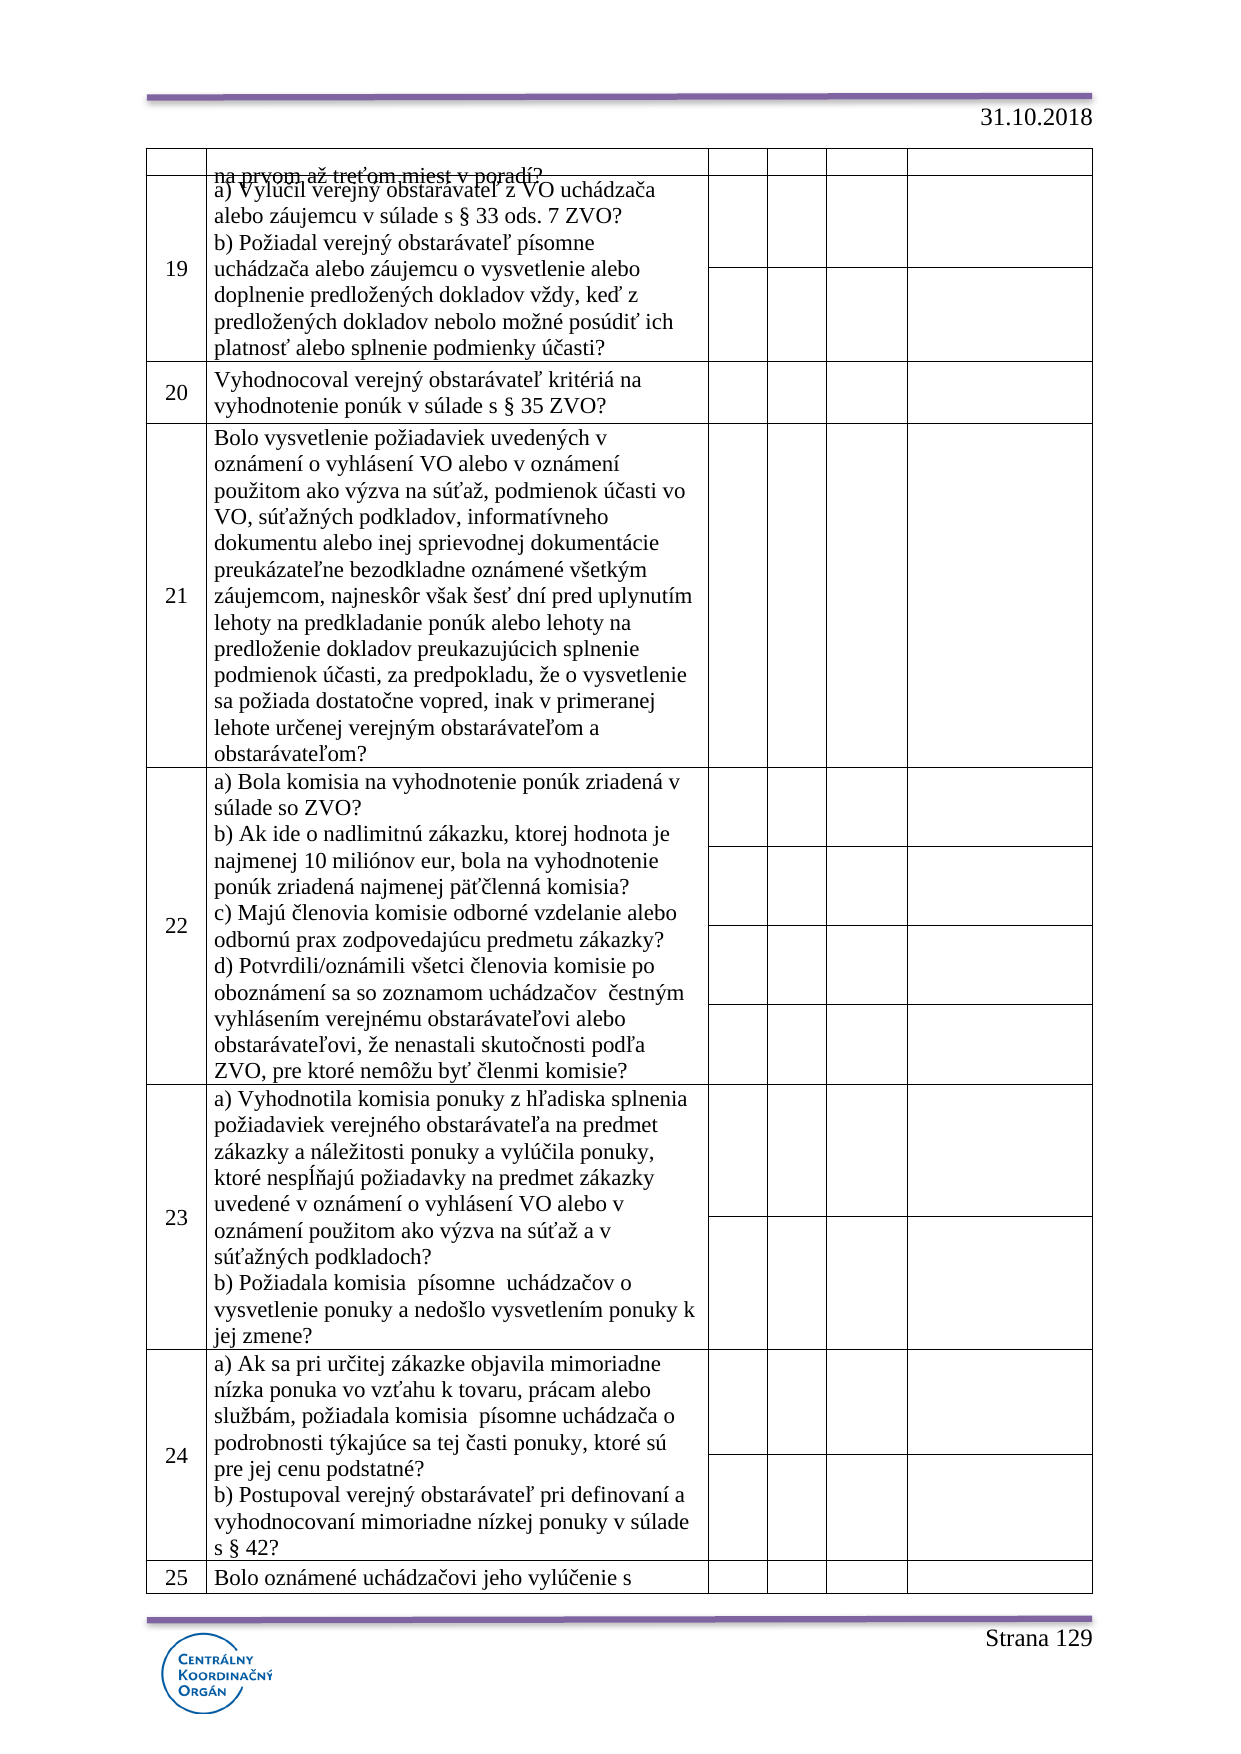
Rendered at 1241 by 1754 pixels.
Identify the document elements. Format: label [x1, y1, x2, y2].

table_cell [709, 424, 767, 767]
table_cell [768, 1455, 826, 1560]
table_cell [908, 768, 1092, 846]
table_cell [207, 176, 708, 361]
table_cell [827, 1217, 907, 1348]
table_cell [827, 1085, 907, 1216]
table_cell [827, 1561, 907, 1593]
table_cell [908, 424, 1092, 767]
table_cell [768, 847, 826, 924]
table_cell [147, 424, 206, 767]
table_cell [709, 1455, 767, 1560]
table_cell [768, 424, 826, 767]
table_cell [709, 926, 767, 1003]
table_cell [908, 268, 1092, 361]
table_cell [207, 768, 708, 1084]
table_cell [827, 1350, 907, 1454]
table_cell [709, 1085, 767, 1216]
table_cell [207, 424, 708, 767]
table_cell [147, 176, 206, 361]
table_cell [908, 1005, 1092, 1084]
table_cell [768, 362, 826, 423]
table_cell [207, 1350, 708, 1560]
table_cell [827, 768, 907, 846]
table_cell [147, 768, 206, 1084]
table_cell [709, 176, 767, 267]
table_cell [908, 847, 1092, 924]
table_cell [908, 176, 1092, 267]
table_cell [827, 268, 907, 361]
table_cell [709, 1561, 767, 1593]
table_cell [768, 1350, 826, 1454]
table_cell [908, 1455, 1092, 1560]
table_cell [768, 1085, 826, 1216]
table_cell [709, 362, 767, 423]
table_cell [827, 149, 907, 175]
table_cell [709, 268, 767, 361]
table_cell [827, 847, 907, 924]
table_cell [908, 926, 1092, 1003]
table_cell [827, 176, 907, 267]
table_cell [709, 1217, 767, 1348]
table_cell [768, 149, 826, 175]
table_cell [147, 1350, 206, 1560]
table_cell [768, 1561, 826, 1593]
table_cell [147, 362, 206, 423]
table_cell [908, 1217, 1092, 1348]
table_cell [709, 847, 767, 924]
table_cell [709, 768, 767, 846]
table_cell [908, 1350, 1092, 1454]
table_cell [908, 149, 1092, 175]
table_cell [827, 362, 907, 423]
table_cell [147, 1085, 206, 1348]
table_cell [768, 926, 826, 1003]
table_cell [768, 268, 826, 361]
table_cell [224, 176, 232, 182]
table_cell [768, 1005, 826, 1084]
picture [159, 1631, 272, 1713]
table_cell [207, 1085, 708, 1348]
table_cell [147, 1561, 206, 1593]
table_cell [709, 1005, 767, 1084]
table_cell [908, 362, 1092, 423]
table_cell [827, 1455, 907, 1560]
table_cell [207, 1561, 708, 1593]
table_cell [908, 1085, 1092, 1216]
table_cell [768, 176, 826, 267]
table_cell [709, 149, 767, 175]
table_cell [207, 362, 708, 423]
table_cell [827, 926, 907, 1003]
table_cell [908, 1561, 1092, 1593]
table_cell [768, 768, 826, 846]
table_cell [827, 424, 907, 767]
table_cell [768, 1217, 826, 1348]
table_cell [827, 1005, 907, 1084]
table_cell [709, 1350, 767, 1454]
